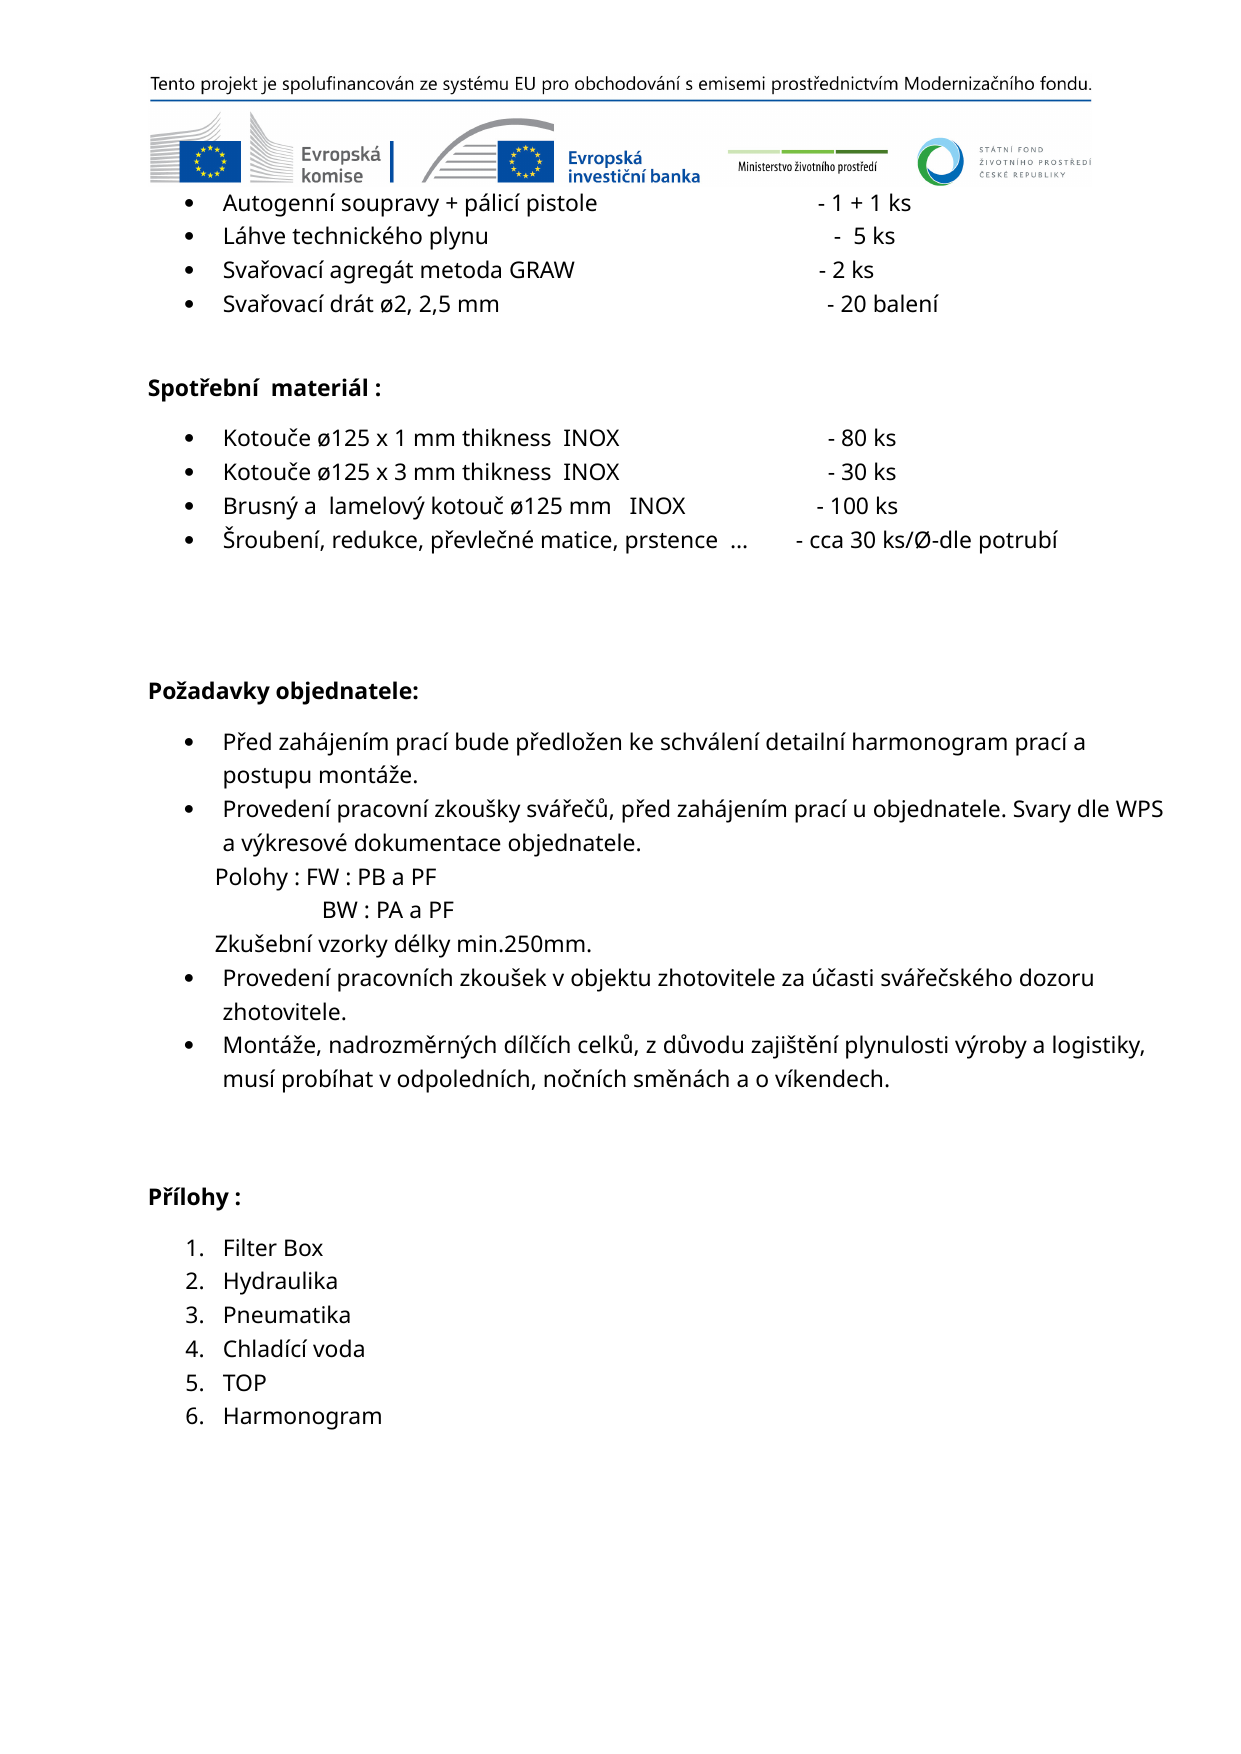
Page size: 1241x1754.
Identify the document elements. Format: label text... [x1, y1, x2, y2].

list TOP [185, 1366, 1167, 1398]
list Chladící voda [185, 1333, 1167, 1364]
picture [147, 73, 1093, 187]
list Svařovací drát ø2, 2,5 mm - 20 balení [185, 288, 1167, 319]
list Provedení pracovních zkoušek v objektu zhotovitele za účasti svářečského dozoru zhotovitele. [185, 962, 1167, 1027]
list Zkušební vzorky délky min.250mm. [214, 928, 1167, 959]
list Filter Box [185, 1231, 1167, 1263]
list Pneumatika [185, 1299, 1167, 1330]
text Přílohy : [148, 1181, 1167, 1212]
list Harmonogram [185, 1400, 1167, 1431]
list Hydraulika [185, 1265, 1167, 1296]
text Požadavky objednatele: [148, 675, 1167, 706]
list Brusný a lamelový kotouč ø125 mm INOX - 100 ks [185, 490, 1167, 521]
list Kotouče ø125 x 3 mm thikness INOX - 30 ks [185, 456, 1167, 487]
list Šroubení, redukce, převlečné matice, prstence … - cca 30 ks/Ø-dle potrubí [185, 523, 1167, 555]
text Spotřební materiál : [148, 372, 1167, 403]
list Polohy : FW : PB a PF [214, 861, 1167, 892]
list Svařovací agregát metoda GRAW - 2 ks [185, 254, 1167, 285]
list Kotouče ø125 x 1 mm thikness INOX - 80 ks [185, 422, 1167, 453]
list BW : PA a PF [214, 894, 1167, 926]
list Láhve technického plynu - 5 ks [185, 220, 1167, 251]
list Provedení pracovní zkoušky svářečů, před zahájením prací u objednatele. Svary dle WPS a výkresové dokumentace objednatele. [185, 793, 1167, 858]
list Montáže, nadrozměrných dílčích celků, z důvodu zajištění plynulosti výroby a logistiky, musí probíhat v odpoledních, nočních směnách a o víkendech. [185, 1029, 1167, 1094]
list Před zahájením prací bude předložen ke schválení detailní harmonogram prací a postupu montáže. [185, 726, 1167, 791]
list Autogenní soupravy + pálicí pistole - 1 + 1 ks [185, 186, 1167, 218]
